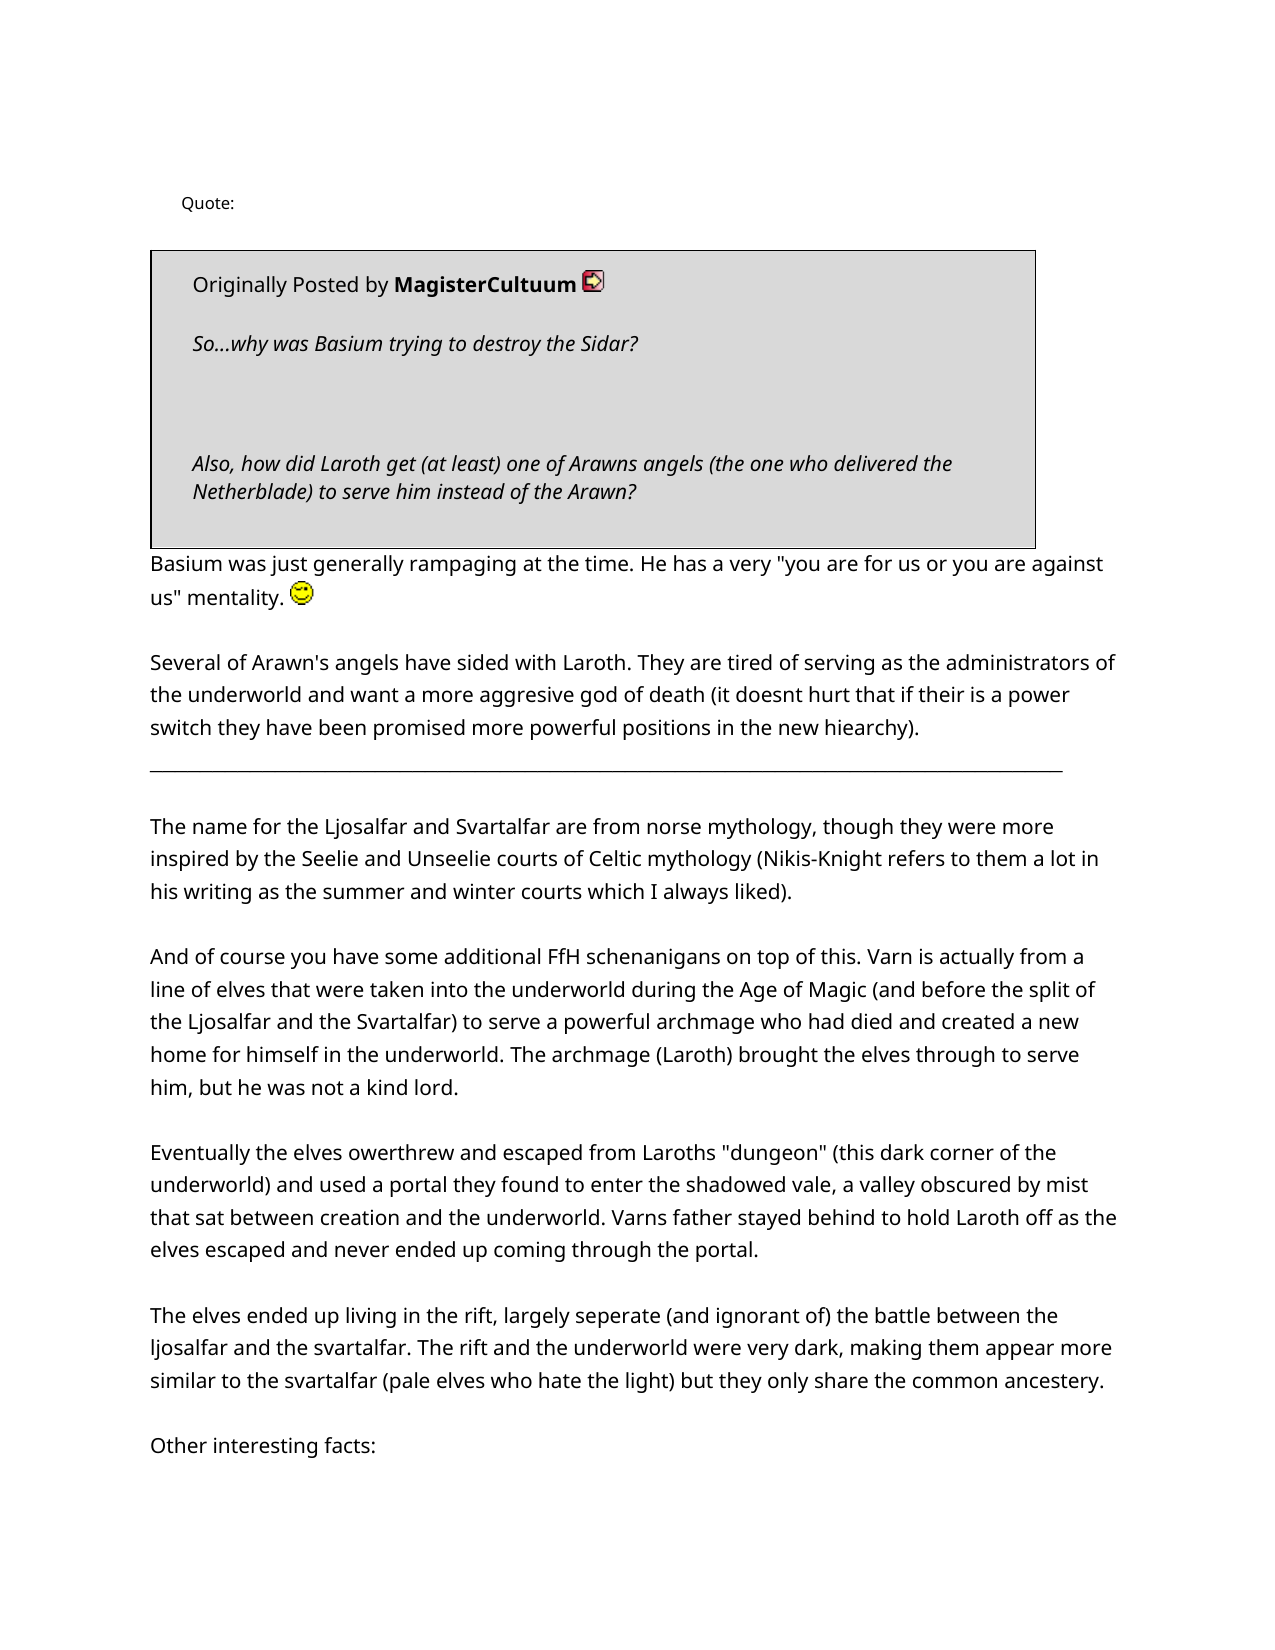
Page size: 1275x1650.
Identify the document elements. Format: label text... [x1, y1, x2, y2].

text The elves ended up living in the rift, largely seperate (and ignorant of) the battle between the ljosalfar and the svartalfar. The rift and the underworld were very dark, making them appear more similar to the svartalfar (pale elves who hate the light) but they only share the common ancestery. [150, 1301, 1125, 1394]
table_header Originally Posted by MagisterCultuum So...why was Basium trying to destroy the Sidar? Also, how did Laroth get (at least) one of Arawns angels (the one who delivered the Netherblade) to serve him instead of the Arawn? [152, 251, 1035, 547]
text Eventually the elves owerthrew and escaped from Laroths "dungeon" (this dark corner of the underworld) and used a portal they found to enter the shadowed vale, a valley obscured by mist that sat between creation and the underworld. Varns father stayed behind to hold Laroth off as the elves escaped and never ended up coming through the portal. [150, 1138, 1125, 1264]
text _________________________________________________________________________ [150, 746, 1125, 774]
text Basium was just generally rampaging at the time. He has a very "you are for us or you are against us" mentality. [150, 549, 1125, 611]
text The name for the Ljosalfar and Svartalfar are from norse mythology, though they were more inspired by the Seelie and Unseelie courts of Celtic mythology (Nikis-Knight refers to them a lot in his writing as the summer and winter courts which I always liked). [150, 812, 1125, 905]
text Quote: [181, 191, 1094, 214]
text Other interesting facts: [150, 1431, 1125, 1460]
picture [290, 581, 314, 605]
picture [582, 270, 605, 292]
text Several of Arawn's angels have sided with Laroth. They are tired of serving as the administrators of the underworld and want a more aggresive god of death (it doesnt hurt that if their is a power switch they have been promised more powerful positions in the new hiearchy). [150, 648, 1125, 742]
text And of course you have some additional FfH schenanigans on top of this. Varn is actually from a line of elves that were taken into the underworld during the Age of Magic (and before the split of the Ljosalfar and the Svartalfar) to serve a powerful archmage who had died and created a new home for himself in the underworld. The archmage (Laroth) brought the elves through to serve him, but he was not a kind lord. [150, 942, 1125, 1101]
